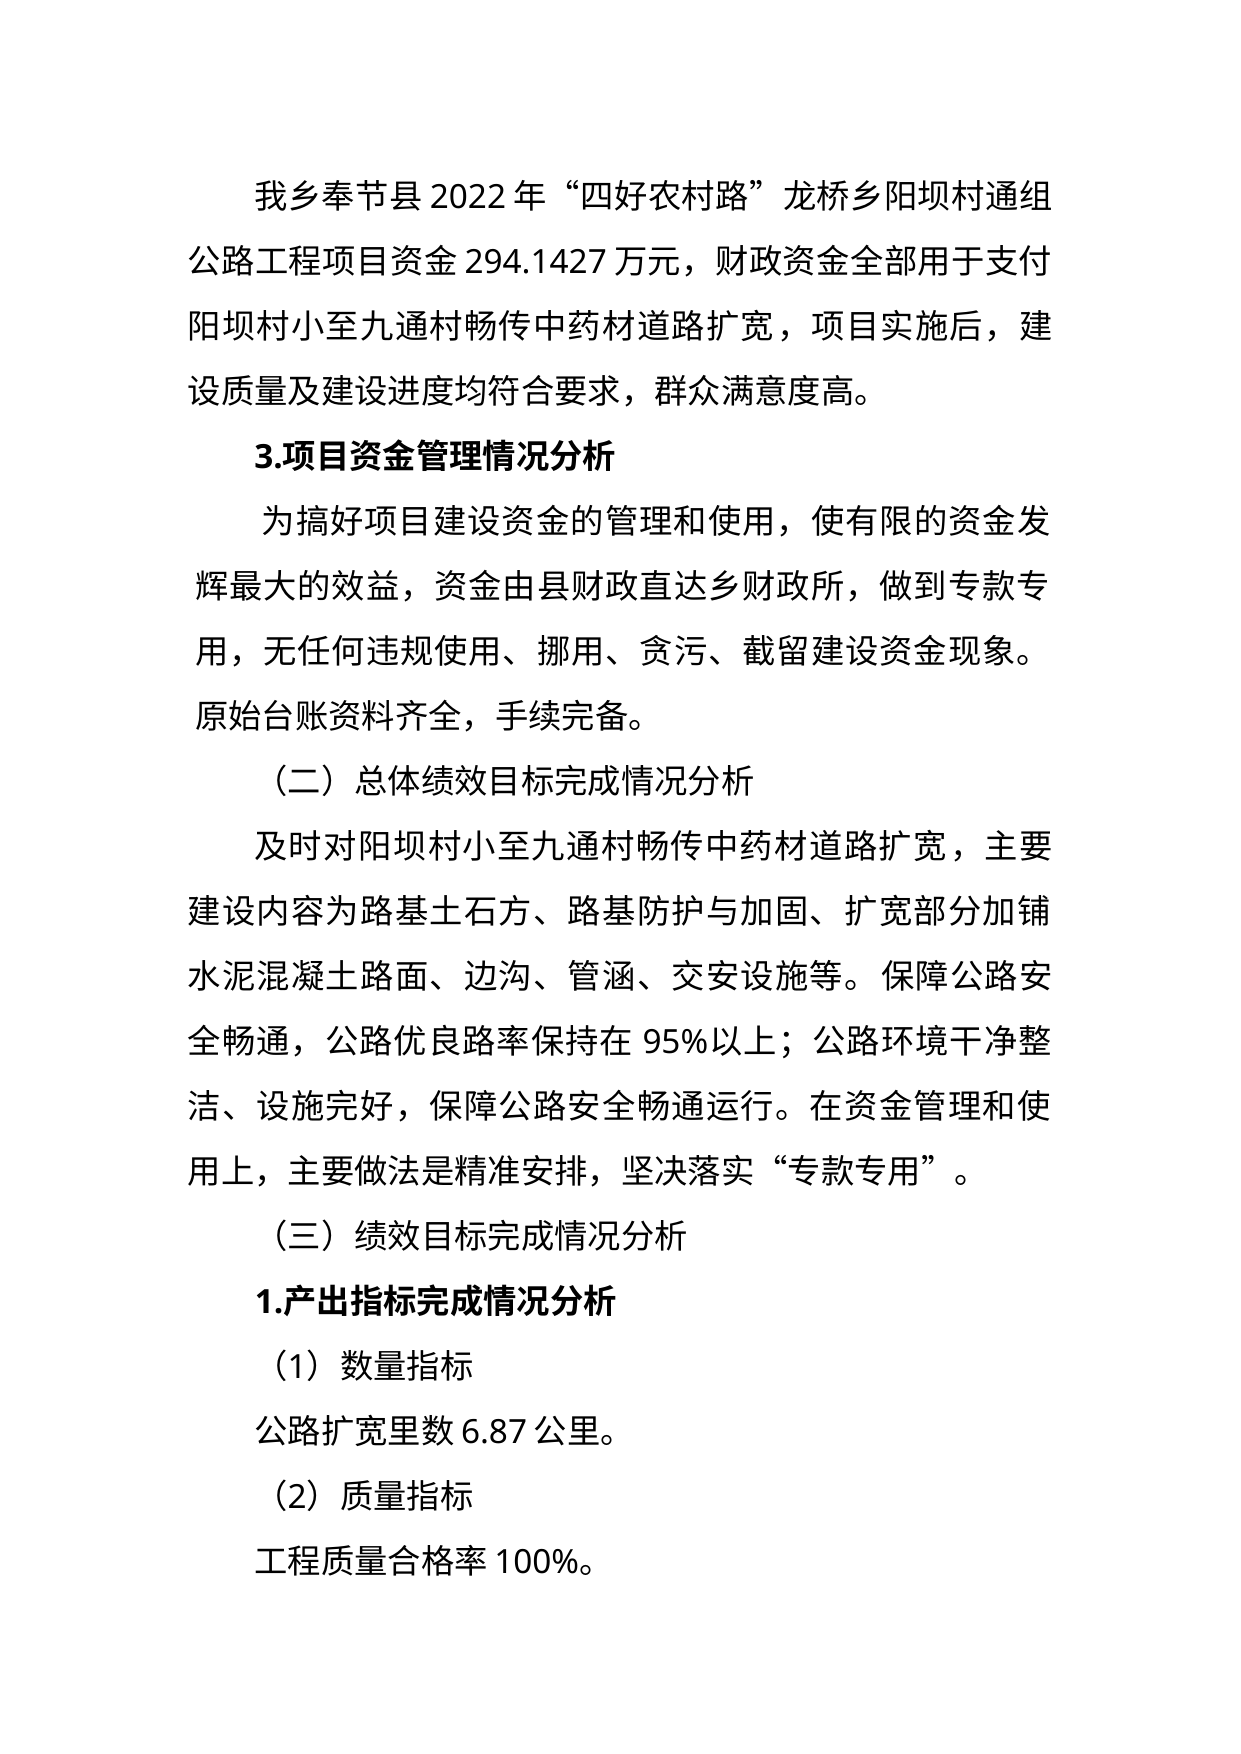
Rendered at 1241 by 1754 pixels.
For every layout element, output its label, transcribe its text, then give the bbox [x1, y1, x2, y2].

text 为搞好项目建设资金的管理和使用，使有限的资金发辉最大的效益，资金由县财政直达乡财政所，做到专款专用，无任何违规使用、挪用、贪污、截留建设资金现象。原始台账资料齐全，手续完备。 [195, 487, 1053, 747]
text 我乡奉节县2022年“四好农村路”龙桥乡阳坝村通组公路工程项目资金294.1427万元，财政资金全部用于支付阳坝村小至九通村畅传中药材道路扩宽，项目实施后，建设质量及建设进度均符合要求，群众满意度高。 [187, 162, 1053, 422]
text （三）绩效目标完成情况分析 [187, 1202, 1053, 1267]
text 工程质量合格率100%。 [187, 1527, 1053, 1592]
text 3.项目资金管理情况分析 [254, 422, 1053, 487]
text 公路扩宽里数6.87公里。 [187, 1397, 1053, 1462]
text 及时对阳坝村小至九通村畅传中药材道路扩宽，主要建设内容为路基土石方、路基防护与加固、扩宽部分加铺水泥混凝土路面、边沟、管涵、交安设施等。保障公路安全畅通，公路优良路率保持在95%以上；公路环境干净整洁、设施完好，保障公路安全畅通运行。在资金管理和使用上，主要做法是精准安排，坚决落实“专款专用”。 [187, 812, 1053, 1202]
text （1）数量指标 [187, 1332, 1053, 1397]
text （2）质量指标 [187, 1462, 1053, 1527]
text 1.产出指标完成情况分析 [187, 1267, 1053, 1332]
text （二）总体绩效目标完成情况分析 [187, 747, 1053, 812]
